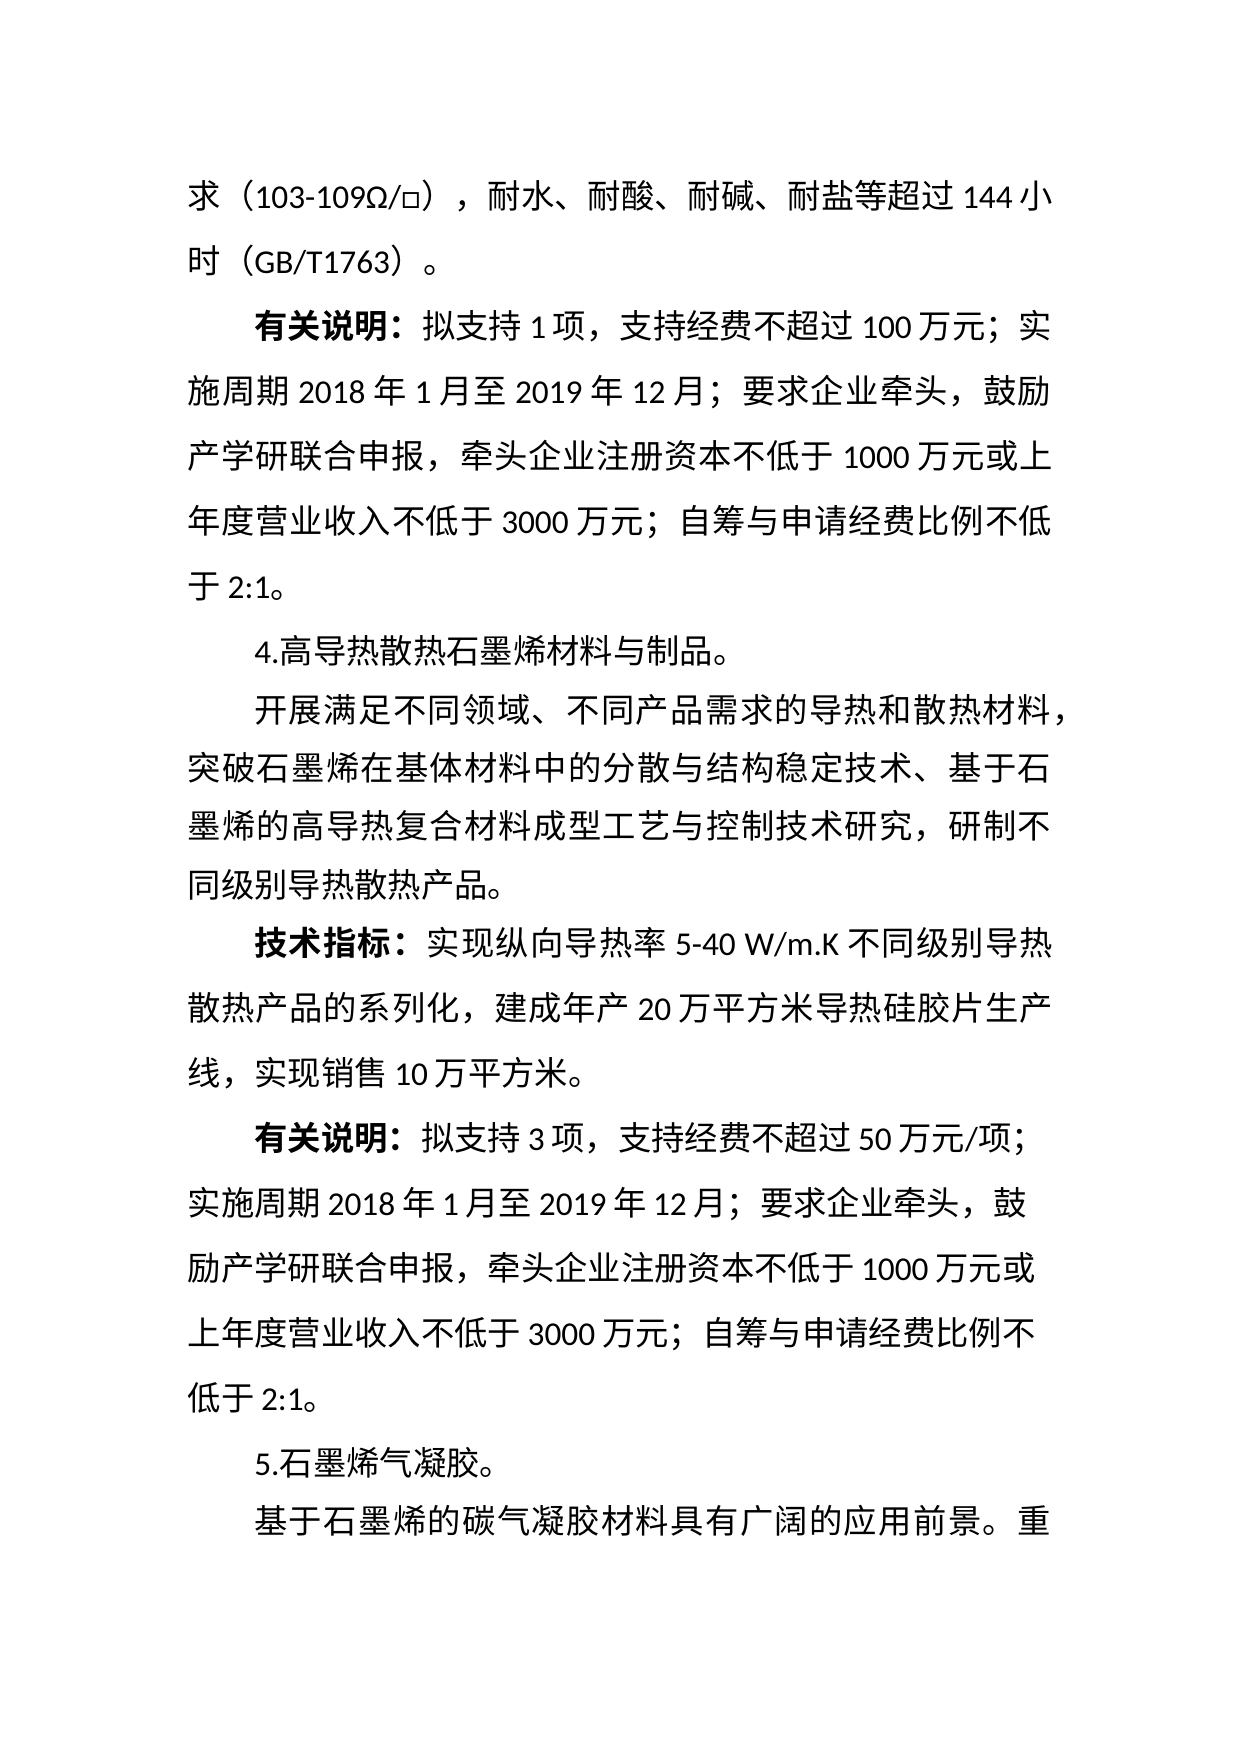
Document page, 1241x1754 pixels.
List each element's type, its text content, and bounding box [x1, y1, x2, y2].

text 5.石墨烯气凝胶。 [187, 1429, 1053, 1487]
text 有关说明：拟支持3项，支持经费不超过50万元/项；实施周期2018年1月至2019年12月；要求企业牵头，鼓励产学研联合申报，牵头企业注册资本不低于1000万元或上年度营业收入不低于3000万元；自筹与申请经费比例不低于2:1。 [187, 1104, 1053, 1429]
text 4.高导热散热石墨烯材料与制品。 [187, 617, 1053, 675]
text 有关说明：拟支持1项，支持经费不超过100万元；实施周期2018年1月至2019年12月；要求企业牵头，鼓励产学研联合申报，牵头企业注册资本不低于1000万元或上年度营业收入不低于3000万元；自筹与申请经费比例不低于2:1。 [187, 292, 1053, 617]
text 开展满足不同领域、不同产品需求的导热和散热材料，突破石墨烯在基体材料中的分散与结构稳定技术、基于石墨烯的高导热复合材料成型工艺与控制技术研究，研制不同级别导热散热产品。 [187, 675, 1053, 909]
text 技术指标：实现纵向导热率5-40 W/m.K不同级别导热散热产品的系列化，建成年产20万平方米导热硅胶片生产线，实现销售10万平方米。 [187, 909, 1053, 1104]
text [187, 1487, 1053, 1545]
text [187, 162, 1053, 292]
